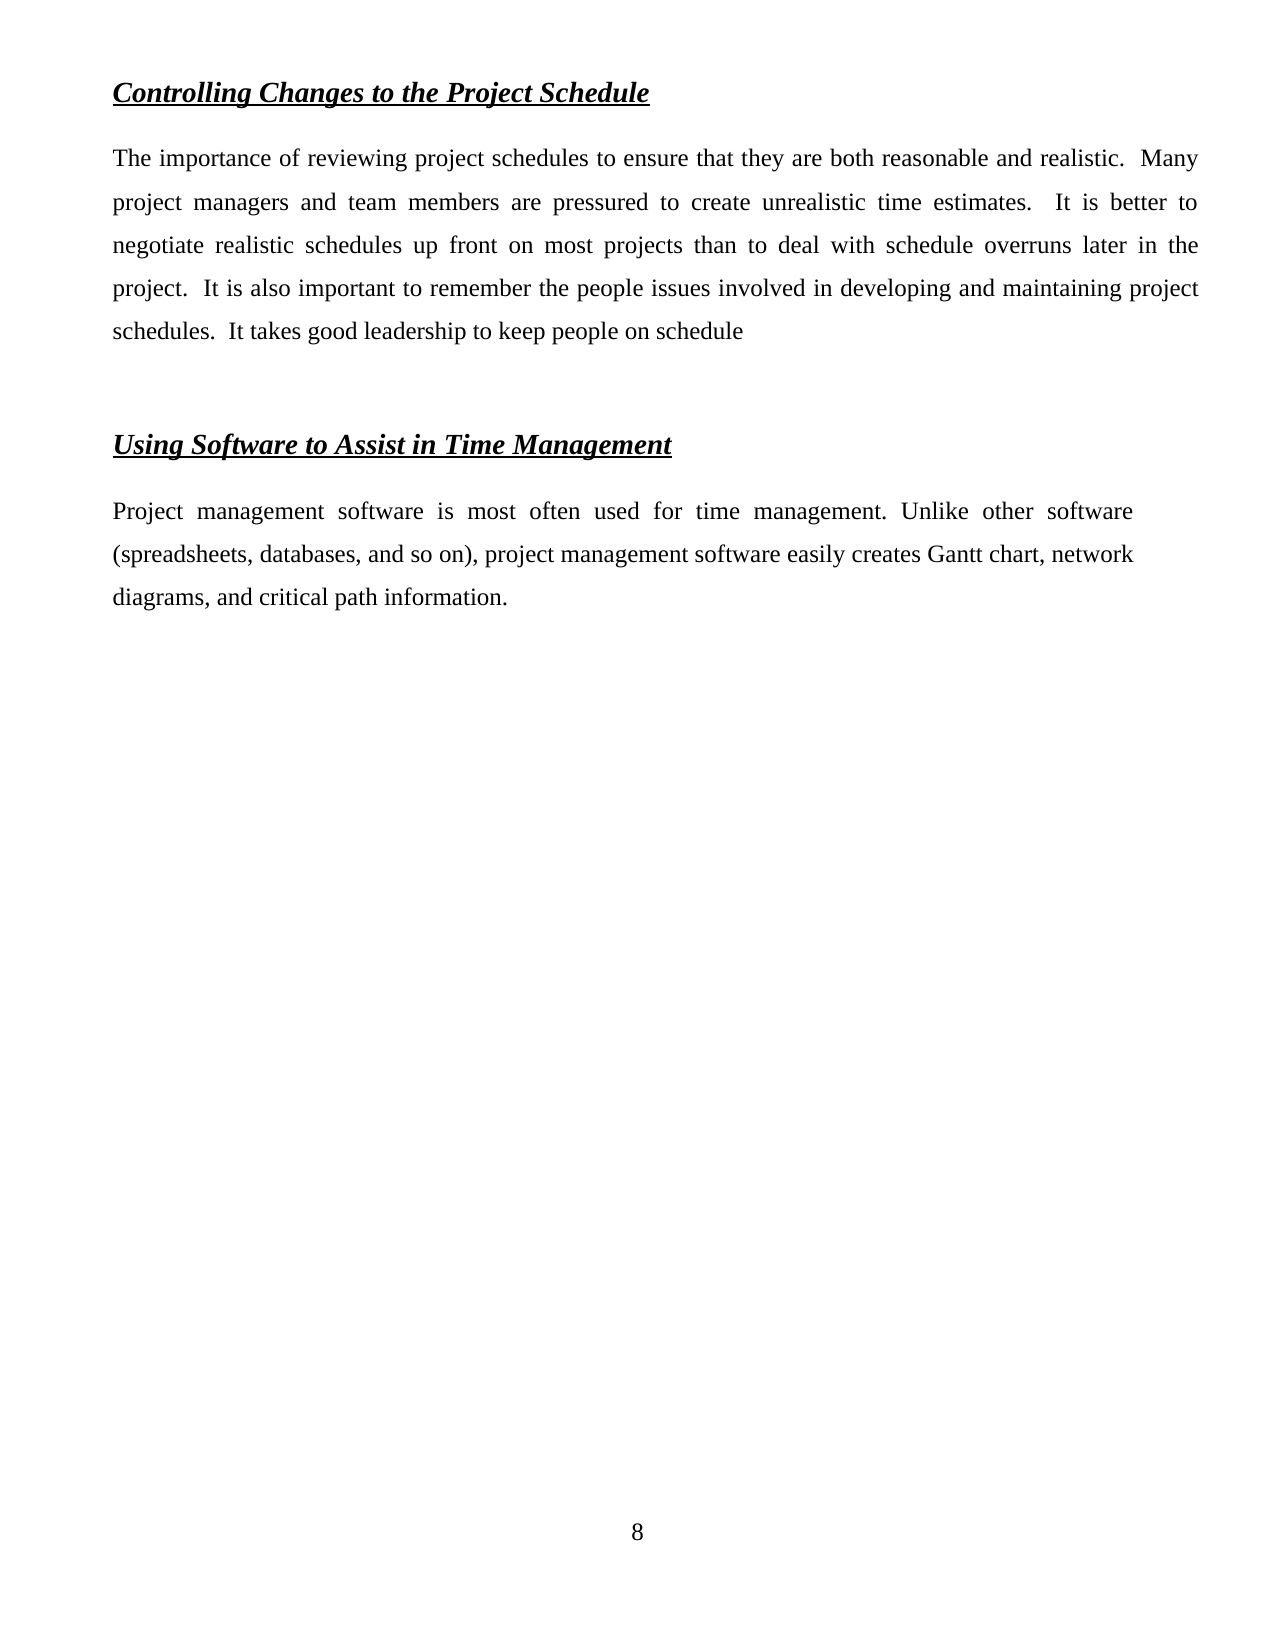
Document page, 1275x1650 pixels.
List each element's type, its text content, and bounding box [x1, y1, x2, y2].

subtitle Using Software to Assist in Time Management [112, 427, 1200, 461]
subtitle Controlling Changes to the Project Schedule [112, 75, 1200, 108]
text Project management software is most often used for time management. Unlike other software (spreadsheets, databases, and so on), project management software easily creates Gantt chart, network diagrams, and critical path information. [112, 496, 1134, 611]
text The importance of reviewing project schedules to ensure that they are both reasonable and realistic. Many project managers and team members are pressured to create unrealistic time estimates. It is better to negotiate realistic schedules up front on most projects than to deal with schedule overruns later in the project. It is also important to remember the people issues involved in developing and maintaining project schedules. It takes good leadership to keep people on schedule [112, 143, 1200, 345]
